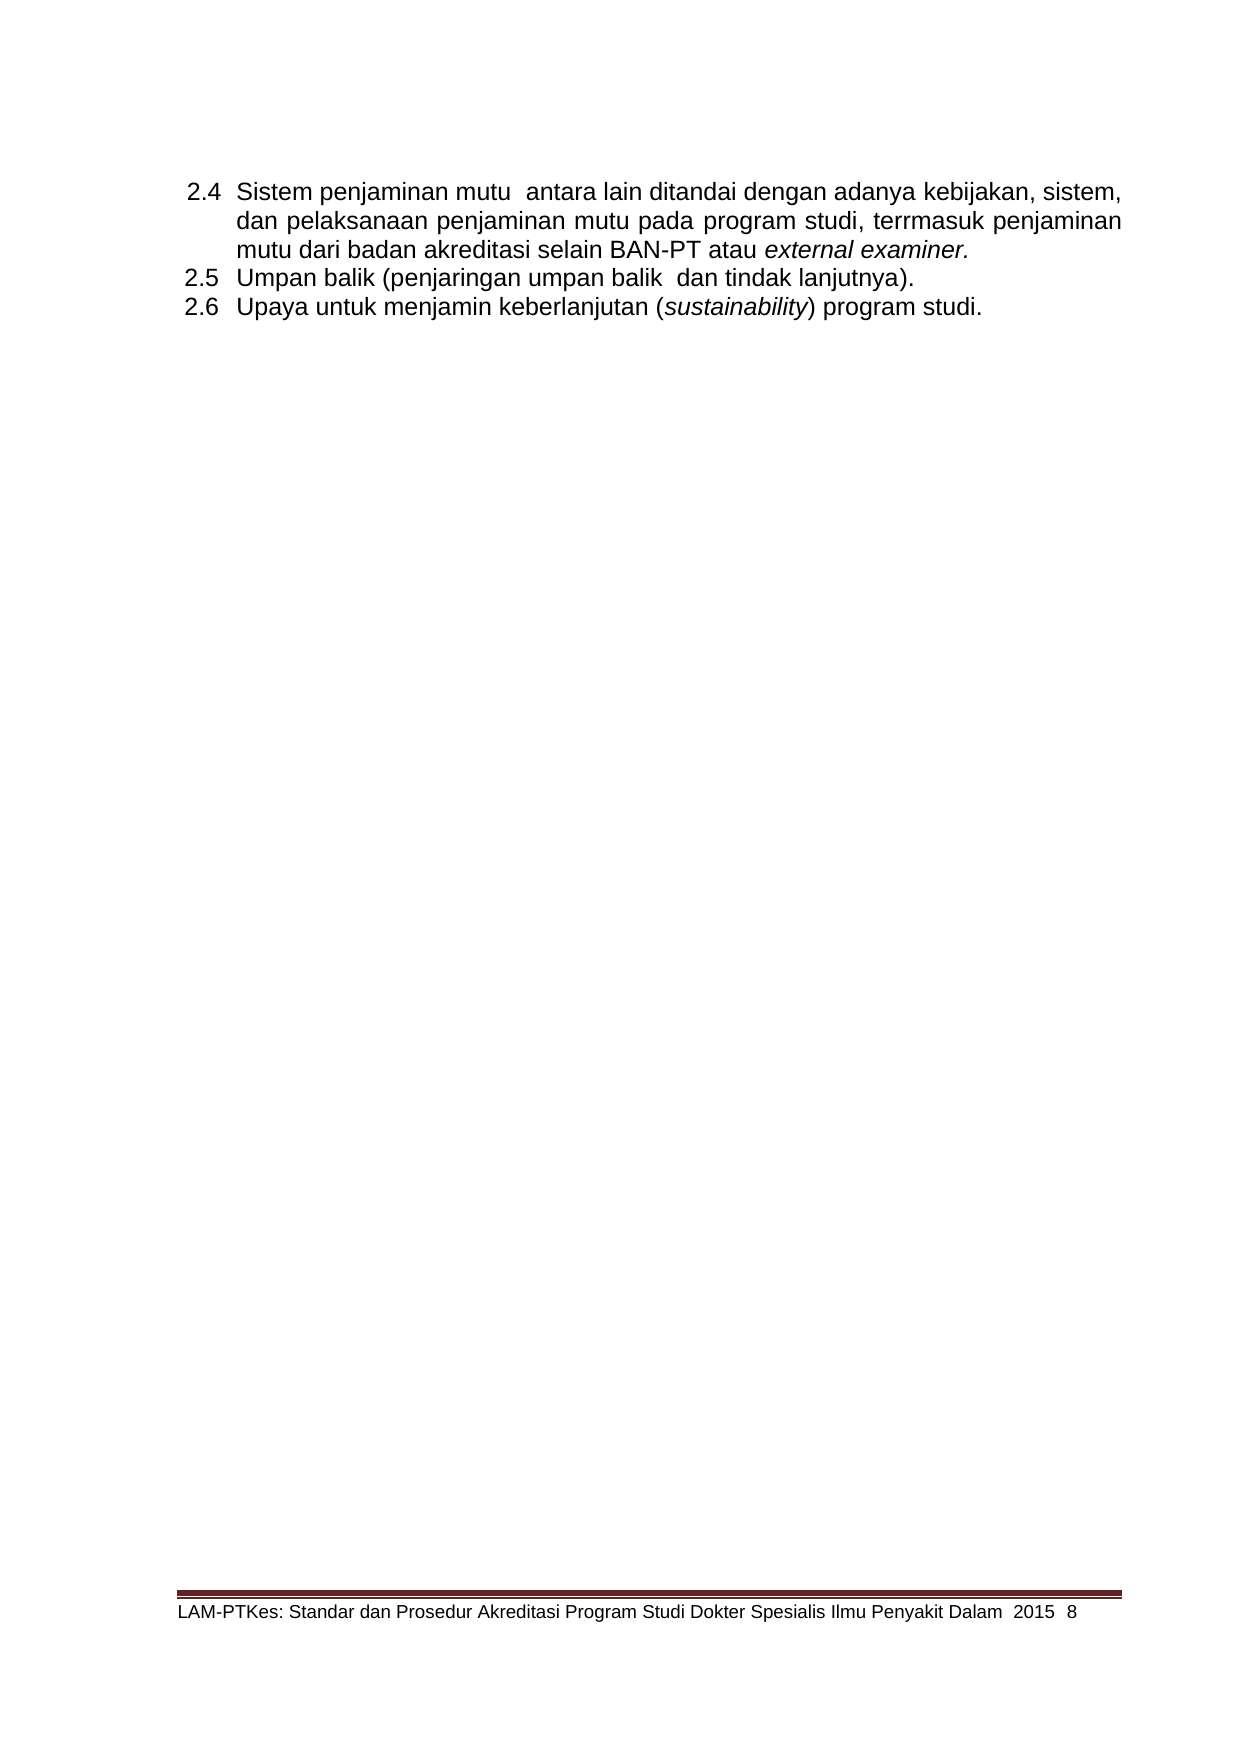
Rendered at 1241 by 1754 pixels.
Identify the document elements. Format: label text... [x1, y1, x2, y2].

list Upaya untuk menjamin keberlanjutan (sustainability) program studi. [184, 292, 1122, 321]
list Sistem penjaminan mutu antara lain ditandai dengan adanya kebijakan, sistem, dan pelaksanaan penjaminan mutu pada program studi, terrmasuk penjaminan mutu dari badan akreditasi selain BAN-PT atau external examiner. [187, 177, 1122, 263]
list Umpan balik (penjaringan umpan balik dan tindak lanjutnya). [184, 263, 1122, 292]
